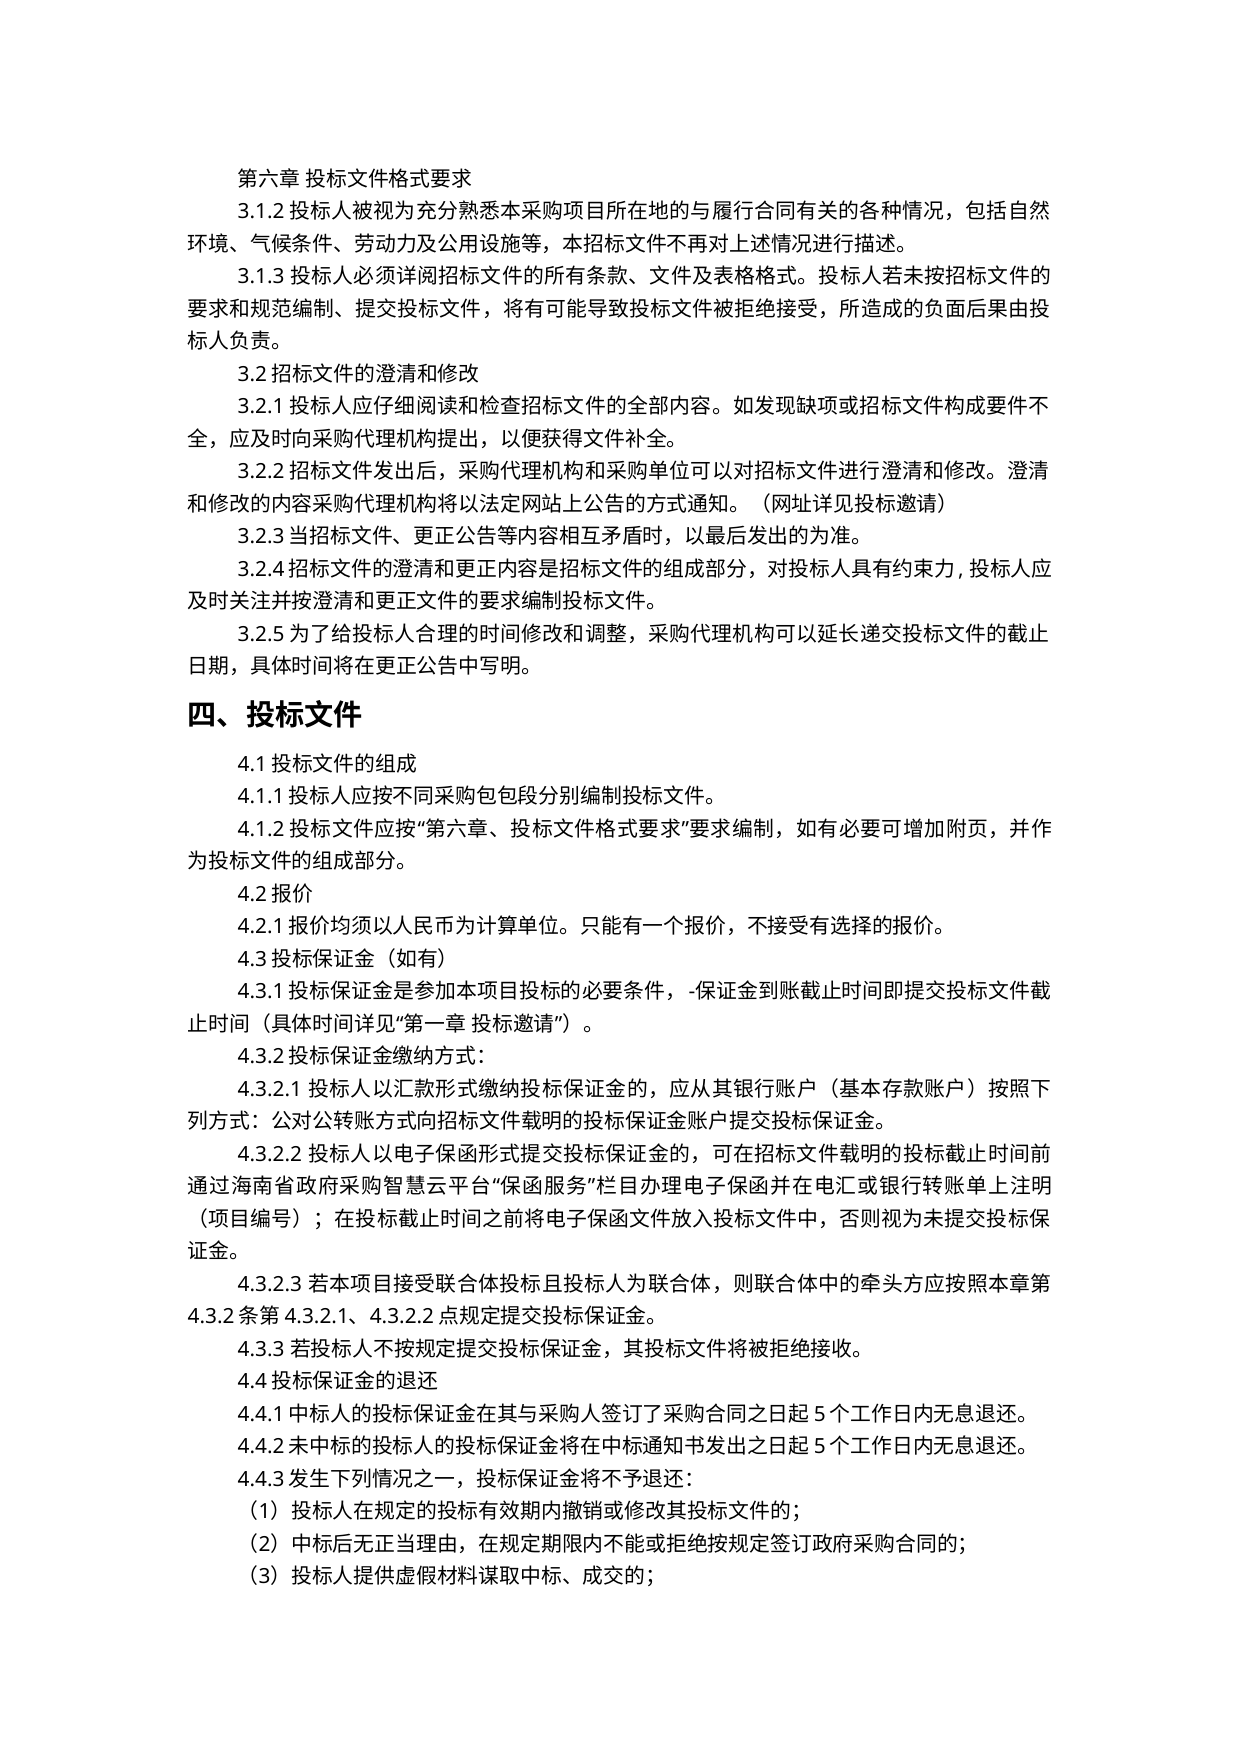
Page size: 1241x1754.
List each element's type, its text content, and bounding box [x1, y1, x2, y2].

text （3）投标人提供虚假材料谋取中标、成交的； [187, 1559, 1053, 1592]
text 4.1.2投标文件应按“第六章、投标文件格式要求”要求编制，如有必要可增加附页，并作为投标文件的组成部分。 [187, 812, 1053, 877]
text 四、投标文件 [187, 682, 1053, 747]
text 3.2.2招标文件发出后，采购代理机构和采购单位可以对招标文件进行澄清和修改。澄清和修改的内容采购代理机构将以法定网站上公告的方式通知。（网址详见投标邀请） [187, 454, 1053, 519]
text 3.2.4招标文件的澄清和更正内容是招标文件的组成部分，对投标人具有约束力, 投标人应及时关注并按澄清和更正文件的要求编制投标文件。 [187, 552, 1053, 617]
text 4.3.2.2 投标人以电子保函形式提交投标保证金的，可在招标文件载明的投标截止时间前通过海南省政府采购智慧云平台“保函服务”栏目办理电子保函并在电汇或银行转账单上注明（项目编号）；在投标截止时间之前将电子保函文件放入投标文件中，否则视为未提交投标保证金。 [187, 1137, 1053, 1267]
text （1）投标人在规定的投标有效期内撤销或修改其投标文件的； [187, 1494, 1053, 1527]
text 3.1.2投标人被视为充分熟悉本采购项目所在地的与履行合同有关的各种情况，包括自然环境、气候条件、劳动力及公用设施等，本招标文件不再对上述情况进行描述。 [187, 194, 1053, 259]
text 3.2.5为了给投标人合理的时间修改和调整，采购代理机构可以延长递交投标文件的截止日期，具体时间将在更正公告中写明。 [187, 617, 1053, 682]
text 4.1投标文件的组成 [187, 747, 1053, 779]
text 4.2报价 [187, 877, 1053, 909]
text 3.1.3 投标人必须详阅招标文件的所有条款、文件及表格格式。投标人若未按招标文件的要求和规范编制、提交投标文件，将有可能导致投标文件被拒绝接受，所造成的负面后果由投标人负责。 [187, 259, 1053, 357]
text 4.3投标保证金（如有） [187, 942, 1053, 974]
text 4.3.3 若投标人不按规定提交投标保证金，其投标文件将被拒绝接收。 [187, 1332, 1053, 1364]
text 3.2.3当招标文件、更正公告等内容相互矛盾时，以最后发出的为准。 [187, 519, 1053, 552]
text 4.4.3发生下列情况之一，投标保证金将不予退还： [187, 1462, 1053, 1494]
text 3.2招标文件的澄清和修改 [187, 357, 1053, 389]
text 4.4.2未中标的投标人的投标保证金将在中标通知书发出之日起5个工作日内无息退还。 [187, 1429, 1053, 1462]
text 4.4投标保证金的退还 [187, 1364, 1053, 1397]
text （2）中标后无正当理由，在规定期限内不能或拒绝按规定签订政府采购合同的； [187, 1527, 1053, 1559]
text 3.2.1投标人应仔细阅读和检查招标文件的全部内容。如发现缺项或招标文件构成要件不全，应及时向采购代理机构提出，以便获得文件补全。 [187, 389, 1053, 454]
text 4.3.2.3 若本项目接受联合体投标且投标人为联合体，则联合体中的牵头方应按照本章第4.3.2条第4.3.2.1、4.3.2.2点规定提交投标保证金。 [187, 1267, 1053, 1332]
text 4.2.1报价均须以人民币为计算单位。只能有一个报价，不接受有选择的报价。 [187, 909, 1053, 942]
text 4.3.1投标保证金是参加本项目投标的必要条件，-保证金到账截止时间即提交投标文件截止时间（具体时间详见“第一章 投标邀请”）。 [187, 974, 1053, 1039]
text 4.1.1投标人应按不同采购包包段分别编制投标文件。 [187, 779, 1053, 812]
text 第六章 投标文件格式要求 [187, 162, 1053, 194]
text 4.3.2.1 投标人以汇款形式缴纳投标保证金的，应从其银行账户（基本存款账户）按照下列方式：公对公转账方式向招标文件载明的投标保证金账户提交投标保证金。 [187, 1072, 1053, 1137]
text 4.4.1中标人的投标保证金在其与采购人签订了采购合同之日起5个工作日内无息退还。 [187, 1397, 1053, 1429]
text 4.3.2投标保证金缴纳方式： [187, 1039, 1053, 1072]
